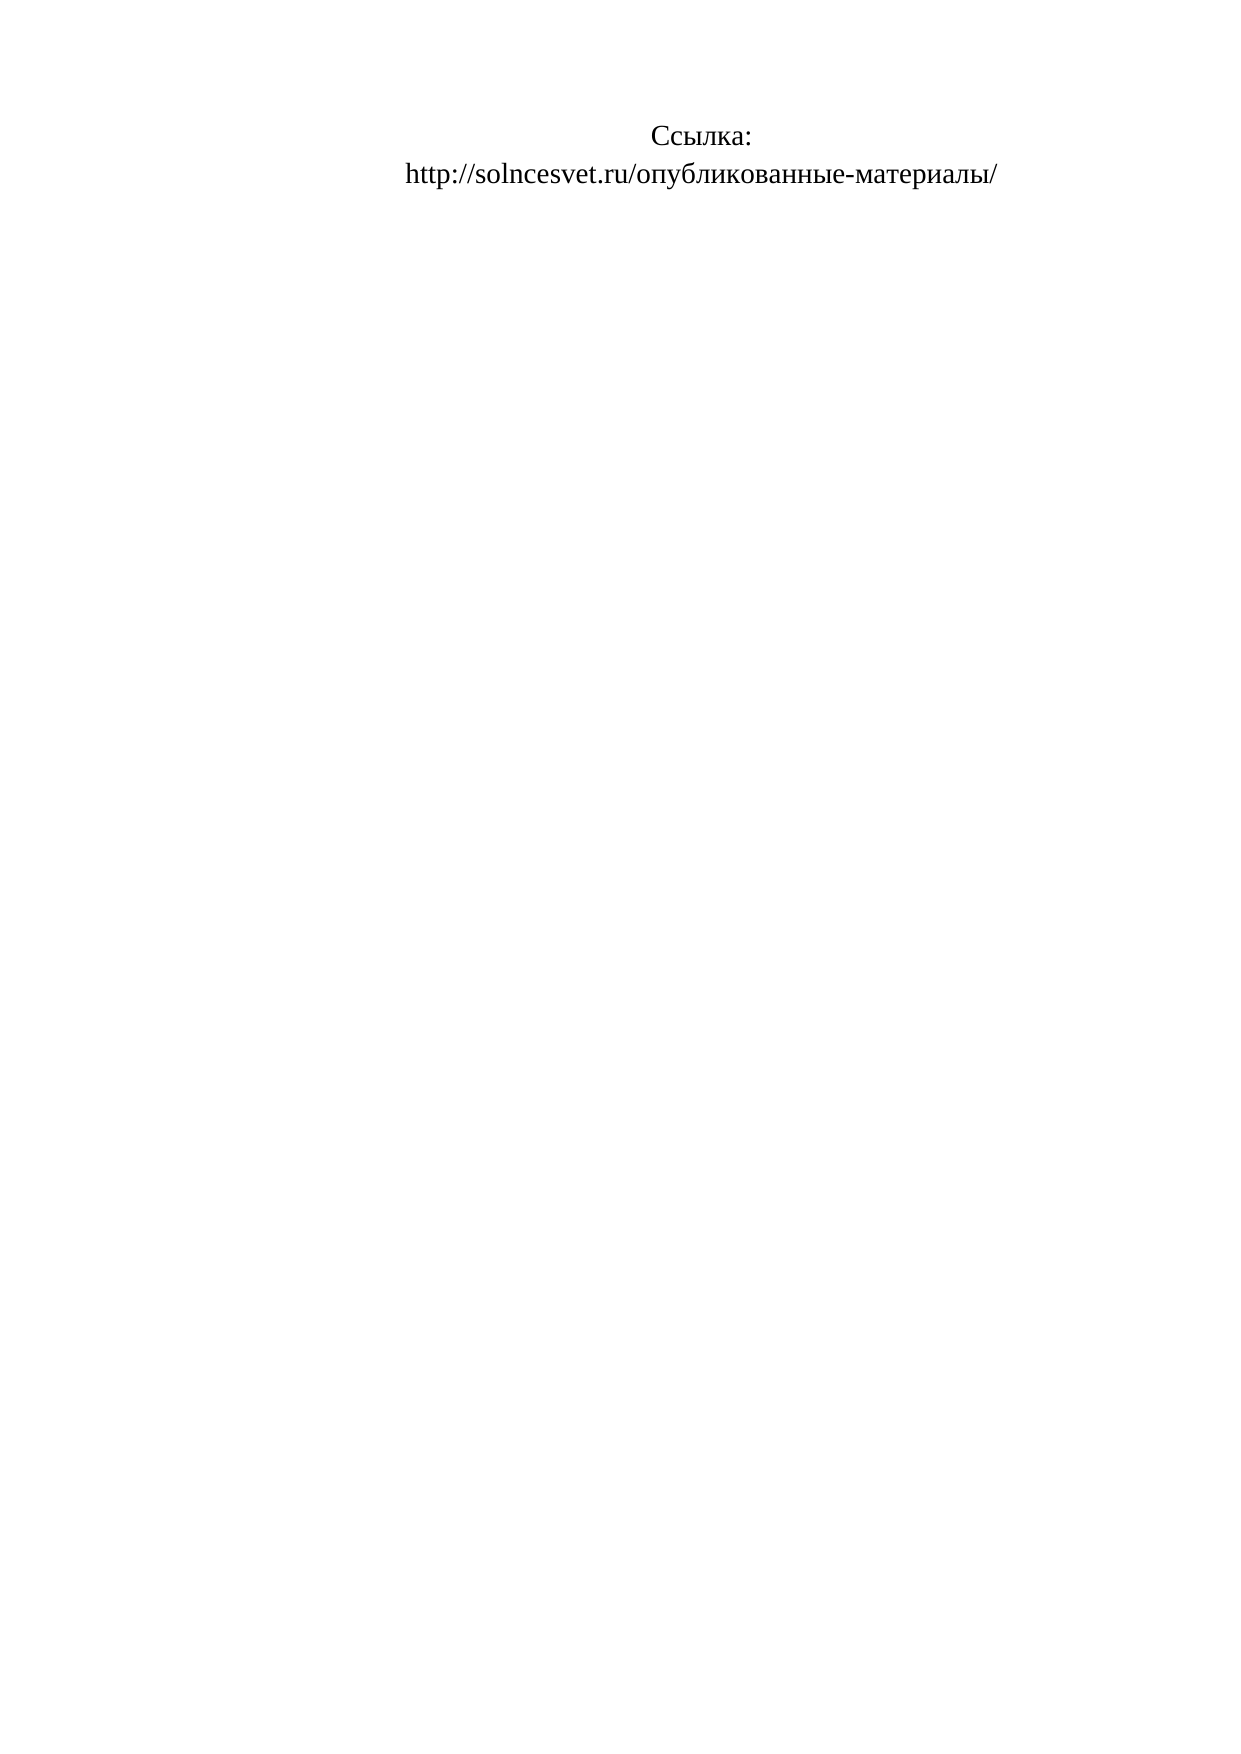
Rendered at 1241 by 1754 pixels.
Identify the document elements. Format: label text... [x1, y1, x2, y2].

text Ссылка: [177, 118, 1152, 152]
text http://solncesvet.ru/опубликованные-материалы/ [177, 157, 1152, 190]
